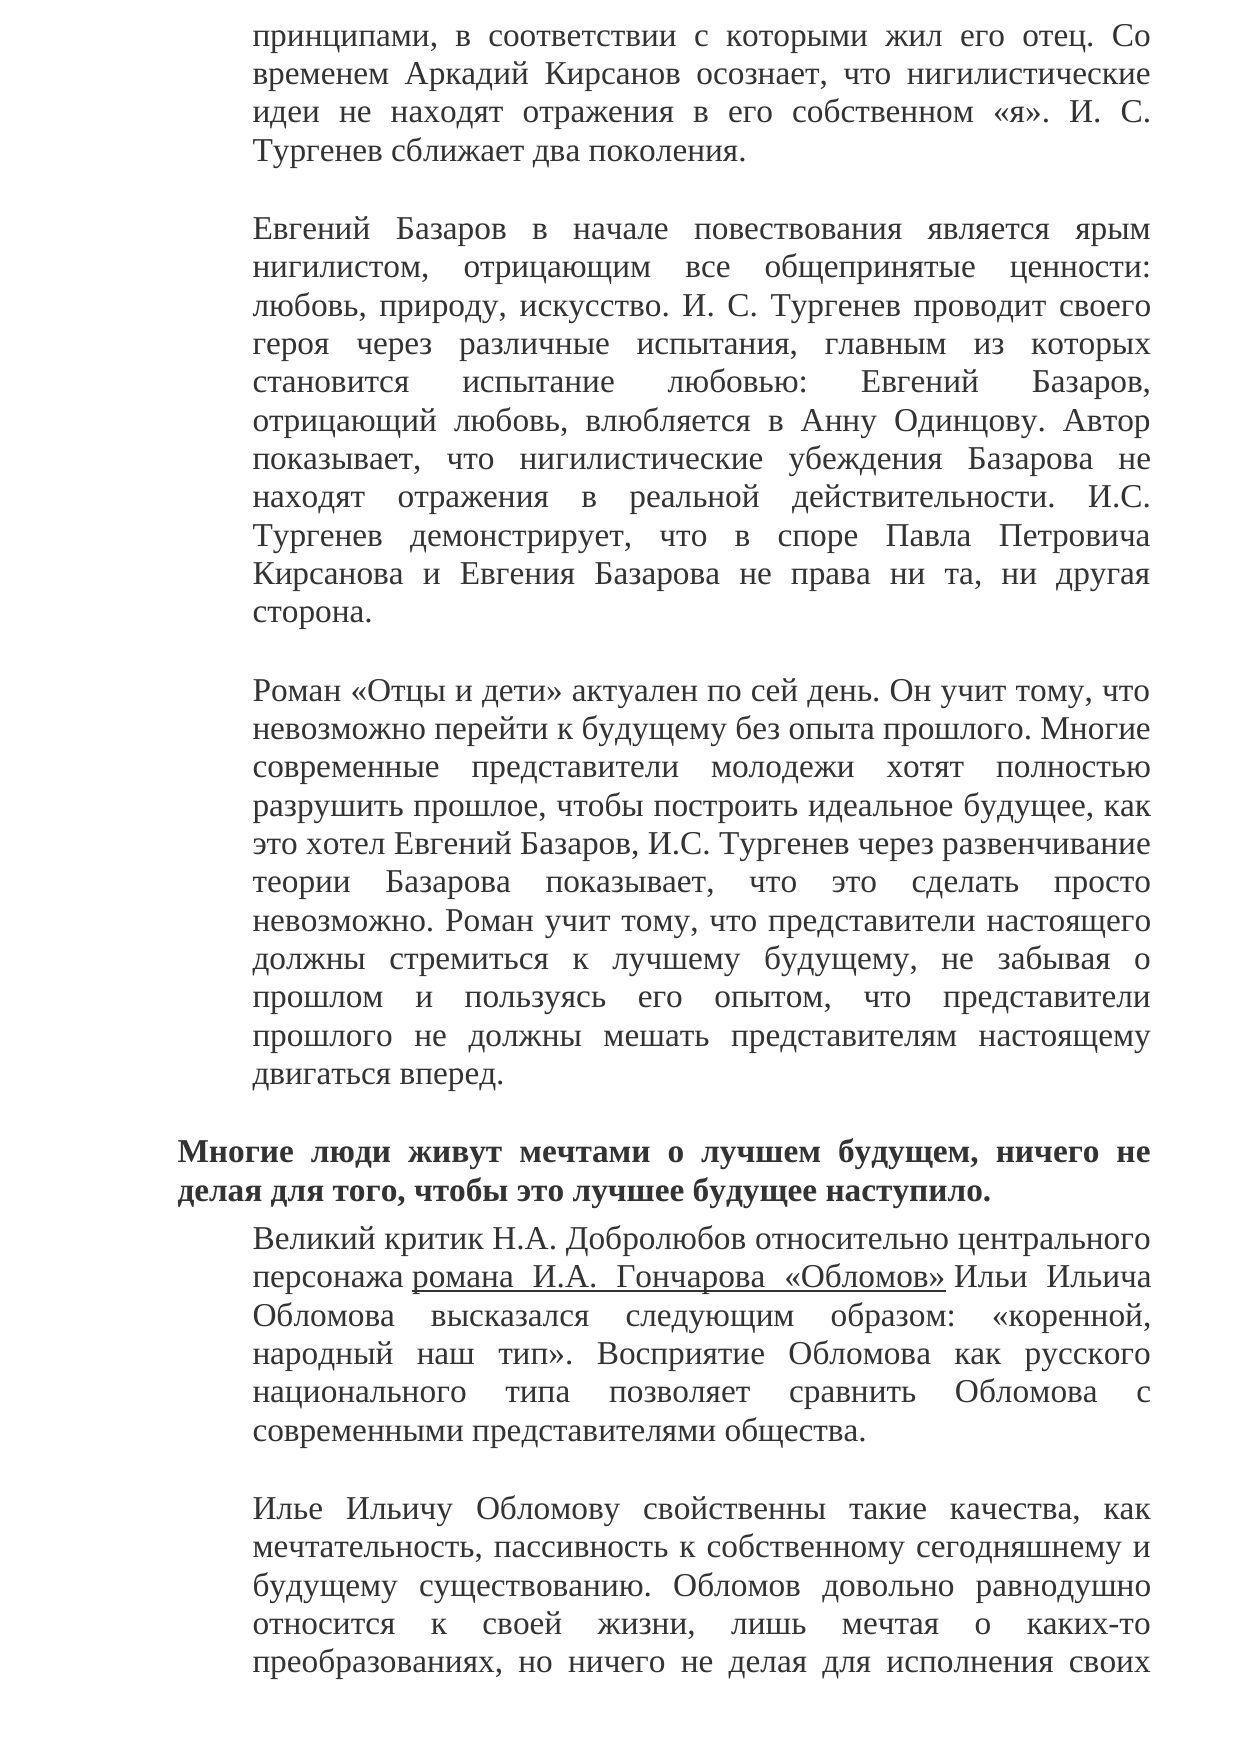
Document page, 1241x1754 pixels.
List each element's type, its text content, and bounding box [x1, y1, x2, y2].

text Многие люди живут мечтами о лучшем будущем, ничего не делая для того, чтобы это лучшее будущее наступило. [177, 1131, 1152, 1208]
text Роман «Отцы и дети» актуален по сей день. Он учит тому, что невозможно перейти к будущему без опыта прошлого. Многие современные представители молодежи хотят полностью разрушить прошлое, чтобы построить идеальное будущее, как это хотел Евгений Базаров, И.С. Тургенев через развенчивание теории Базарова показывает, что это сделать просто невозможно. Роман учит тому, что представители настоящего должны стремиться к лучшему будущему, не забывая о прошлом и пользуясь его опытом, что представители прошлого не должны мешать представителям настоящему двигаться вперед. [252, 670, 1152, 1091]
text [252, 1488, 1152, 1680]
text Великий критик Н.А. Добролюбов относительно центрального персонажа романа И.А. Гончарова «Обломов» Ильи Ильича Обломова высказался следующим образом: «коренной, народный наш тип». Восприятие Обломова как русского национального типа позволяет сравнить Обломова с современными представителями общества. [252, 1218, 1152, 1448]
text Евгений Базаров в начале повествования является ярым нигилистом, отрицающим все общепринятые ценности: любовь, природу, искусство. И. С. Тургенев проводит своего героя через различные испытания, главным из которых становится испытание любовью: Евгений Базаров, отрицающий любовь, влюбляется в Анну Одинцову. Автор показывает, что нигилистические убеждения Базарова не находят отражения в реальной действительности. И.С. Тургенев демонстрирует, что в споре Павла Петровича Кирсанова и Евгения Базарова не права ни та, ни другая сторона. [252, 208, 1152, 630]
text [252, 15, 1152, 168]
